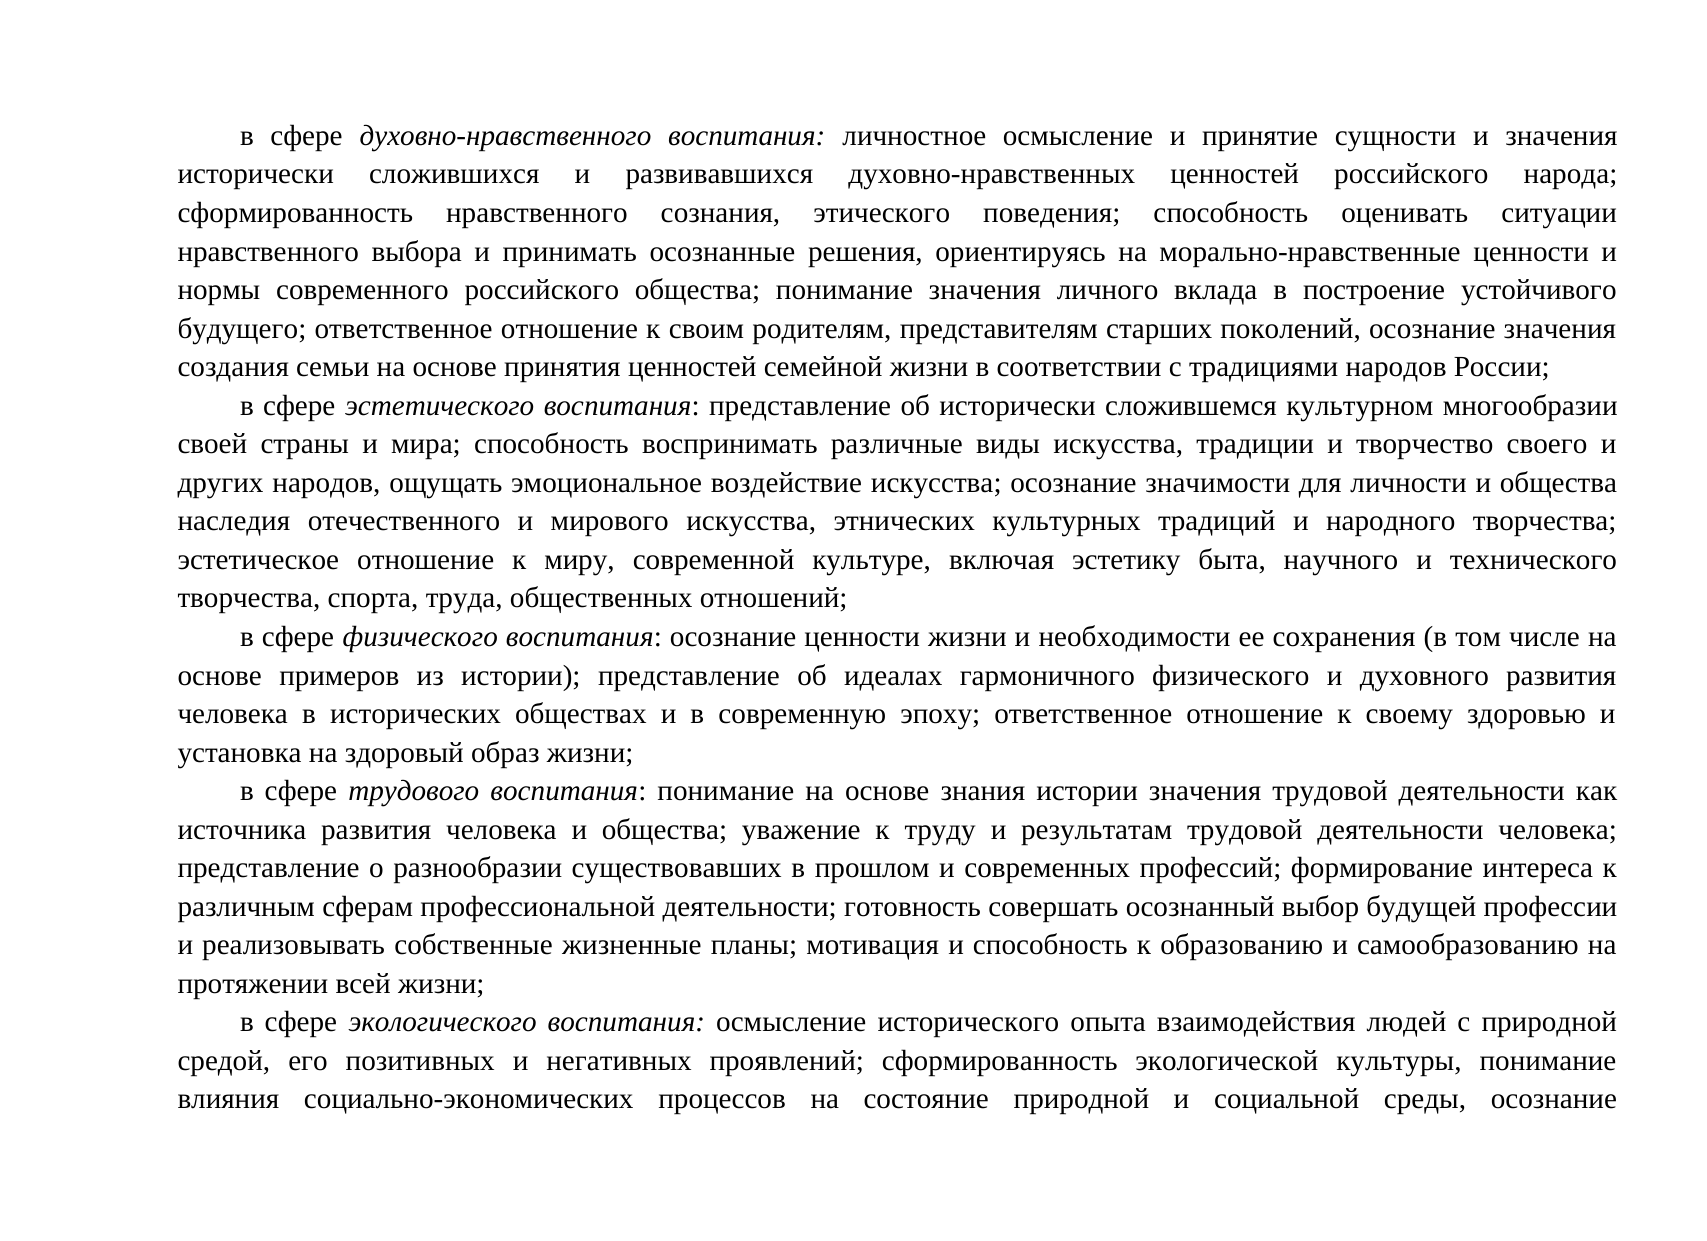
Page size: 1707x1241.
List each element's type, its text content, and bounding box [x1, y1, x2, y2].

text в сфере духовно-нравственного воспитания: личностное осмысление и принятие сущности и значения исторически сложившихся и развивавшихся духовно-нравственных ценностей российского народа; сформированность нравственного сознания, этического поведения; способность оценивать ситуации нравственного выбора и принимать осознанные решения, ориентируясь на морально-нравственные ценности и нормы современного российского общества; понимание значения личного вклада в построение устойчивого будущего; ответственное отношение к своим родителям, представителям старших поколений, осознание значения создания семьи на основе принятия ценностей семейной жизни в соответствии с традициями народов России; [177, 118, 1618, 383]
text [177, 1004, 1618, 1115]
text в сфере эстетического воспитания: представление об исторически сложившемся культурном многообразии своей страны и мира; способность воспринимать различные виды искусства, традиции и творчество своего и других народов, ощущать эмоциональное воздействие искусства; осознание значимости для личности и общества наследия отечественного и мирового искусства, этнических культурных традиций и народного творчества; эстетическое отношение к миру, современной культуре, включая эстетику быта, научного и технического творчества, спорта, труда, общественных отношений; [177, 388, 1618, 614]
text в сфере трудового воспитания: понимание на основе знания истории значения трудовой деятельности как источника развития человека и общества; уважение к труду и результатам трудовой деятельности человека; представление о разнообразии существовавших в прошлом и современных профессий; формирование интереса к различным сферам профессиональной деятельности; готовность совершать осознанный выбор будущей профессии и реализовывать собственные жизненные планы; мотивация и способность к образованию и самообразованию на протяжении всей жизни; [177, 773, 1618, 999]
text в сфере физического воспитания: осознание ценности жизни и необходимости ее сохранения (в том числе на основе примеров из истории); представление об идеалах гармоничного физического и духовного развития человека в исторических обществах и в современную эпоху; ответственное отношение к своему здоровью и установка на здоровый образ жизни; [177, 619, 1618, 768]
